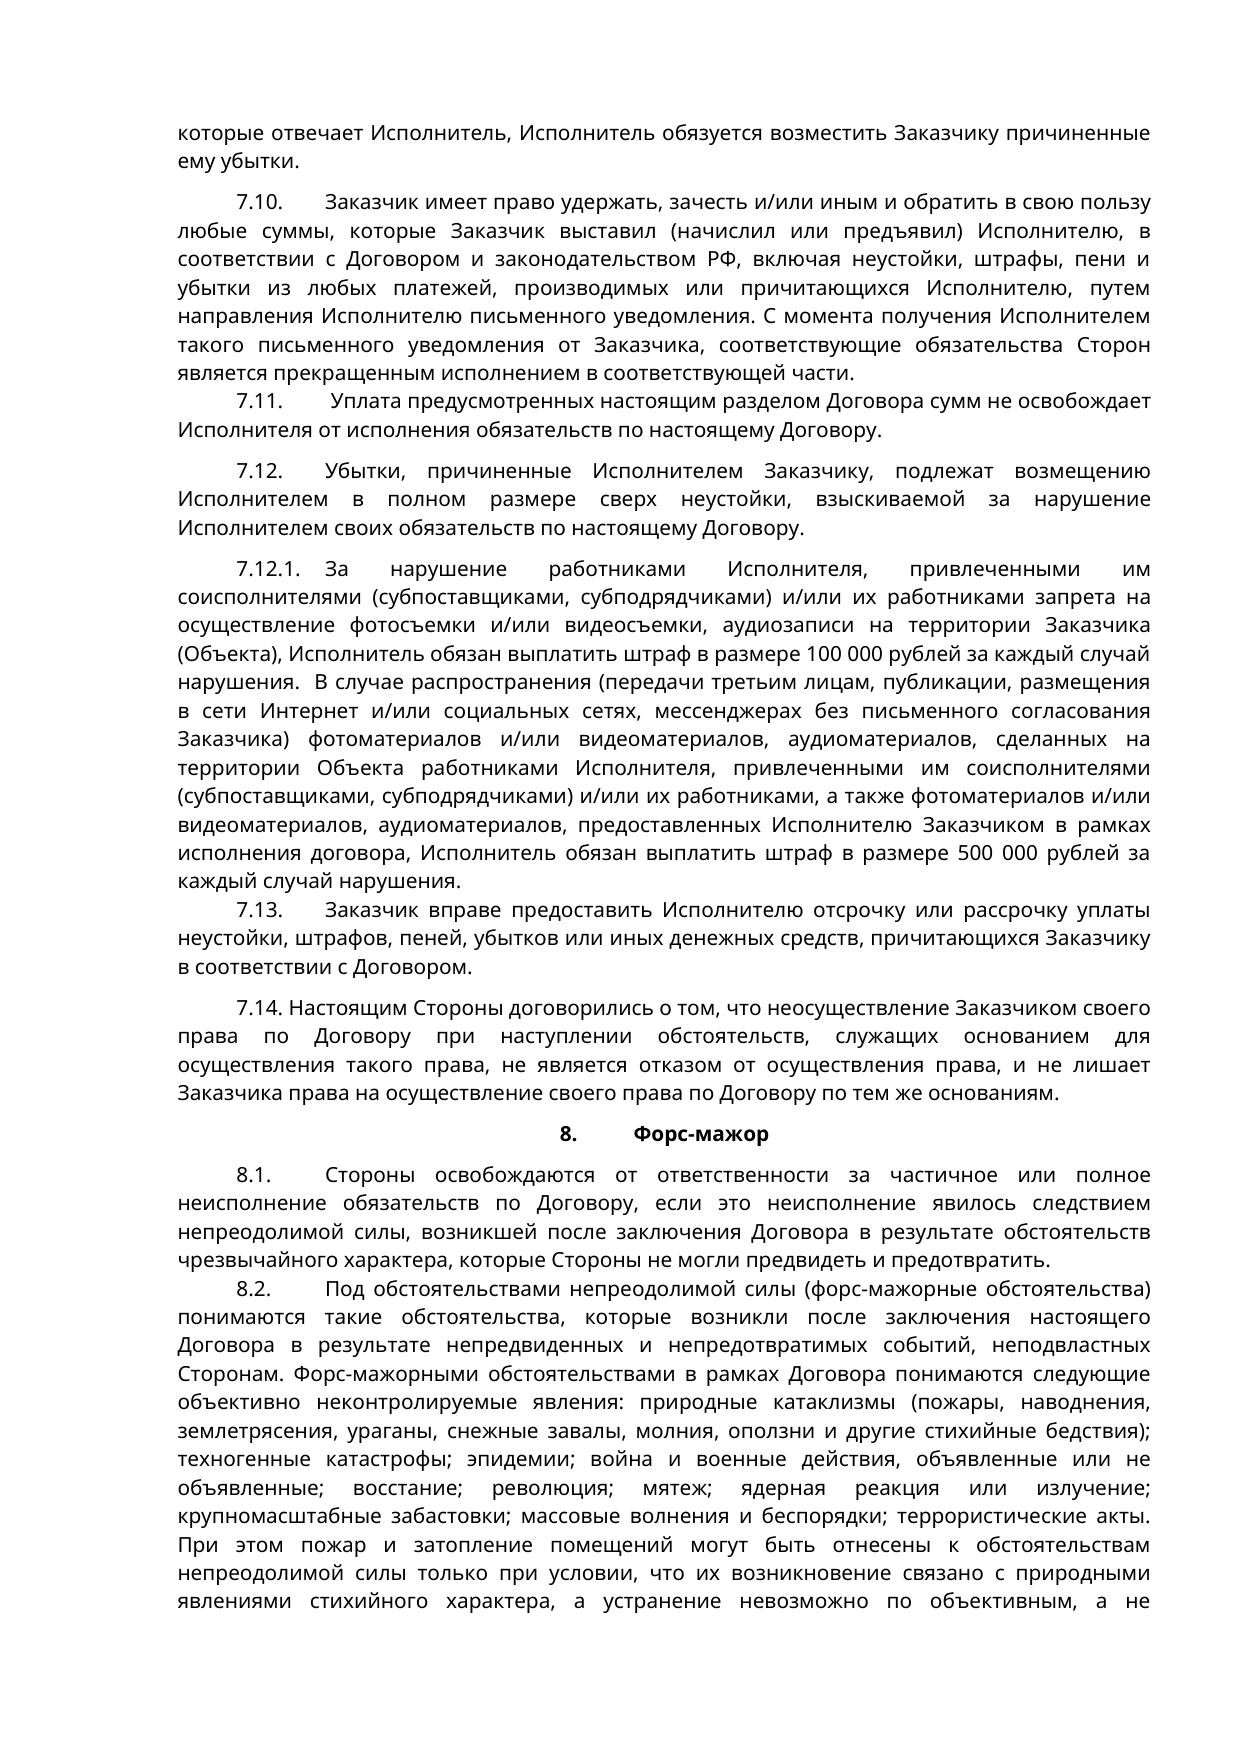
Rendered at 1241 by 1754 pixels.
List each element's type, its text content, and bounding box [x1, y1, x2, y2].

list Стороны освобождаются от ответственности за частичное или полное неисполнение обязательств по Договору, если это неисполнение явилось следствием непреодолимой силы, возникшей после заключения Договора в результате обстоятельств чрезвычайного характера, которые Стороны не могли предвидеть и предотвратить. [177, 1160, 1152, 1274]
list Заказчик имеет право удержать, зачесть и/или иным и обратить в свою пользу любые суммы, которые Заказчик выставил (начислил или предъявил) Исполнителю, в соответствии с Договором и законодательством РФ, включая неустойки, штрафы, пени и убытки из любых платежей, производимых или причитающихся Исполнителю, путем направления Исполнителю письменного уведомления. С момента получения Исполнителем такого письменного уведомления от Заказчика, соответствующие обязательства Сторон является прекращенным исполнением в соответствующей части. [177, 187, 1152, 387]
subtitle Форс-мажор [177, 1119, 1152, 1147]
list За нарушение работниками Исполнителя, привлеченными им соисполнителями (субпоставщиками, субподрядчиками) и/или их работниками запрета на осуществление фотосъемки и/или видеосъемки, аудиозаписи на территории Заказчика (Объекта), Исполнитель обязан выплатить штраф в размере 100 000 рублей за каждый случай нарушения. В случае распространения (передачи третьим лицам, публикации, размещения в сети Интернет и/или социальных сетях, мессенджерах без письменного согласования Заказчика) фотоматериалов и/или видеоматериалов, аудиоматериалов, сделанных на территории Объекта работниками Исполнителя, привлеченными им соисполнителями (субпоставщиками, субподрядчиками) и/или их работниками, а также фотоматериалов и/или видеоматериалов, аудиоматериалов, предоставленных Исполнителю Заказчиком в рамках исполнения договора, Исполнитель обязан выплатить штраф в размере 500 000 рублей за каждый случай нарушения. [177, 554, 1152, 895]
list Уплата предусмотренных настоящим разделом Договора сумм не освобождает Исполнителя от исполнения обязательств по настоящему Договору. [177, 387, 1152, 443]
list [177, 118, 1152, 175]
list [177, 1274, 1152, 1615]
list Заказчик вправе предоставить Исполнителю отсрочку или рассрочку уплаты неустойки, штрафов, пеней, убытков или иных денежных средств, причитающихся Заказчику в соответствии с Договором. [177, 895, 1152, 980]
list Убытки, причиненные Исполнителем Заказчику, подлежат возмещению Исполнителем в полном размере сверх неустойки, взыскиваемой за нарушение Исполнителем своих обязательств по настоящему Договору. [177, 456, 1152, 541]
text 7.14. Настоящим Стороны договорились о том, что неосуществление Заказчиком своего права по Договору при наступлении обстоятельств, служащих основанием для осуществления такого права, не является отказом от осуществления права, и не лишает Заказчика права на осуществление своего права по Договору по тем же основаниям. [177, 993, 1152, 1107]
